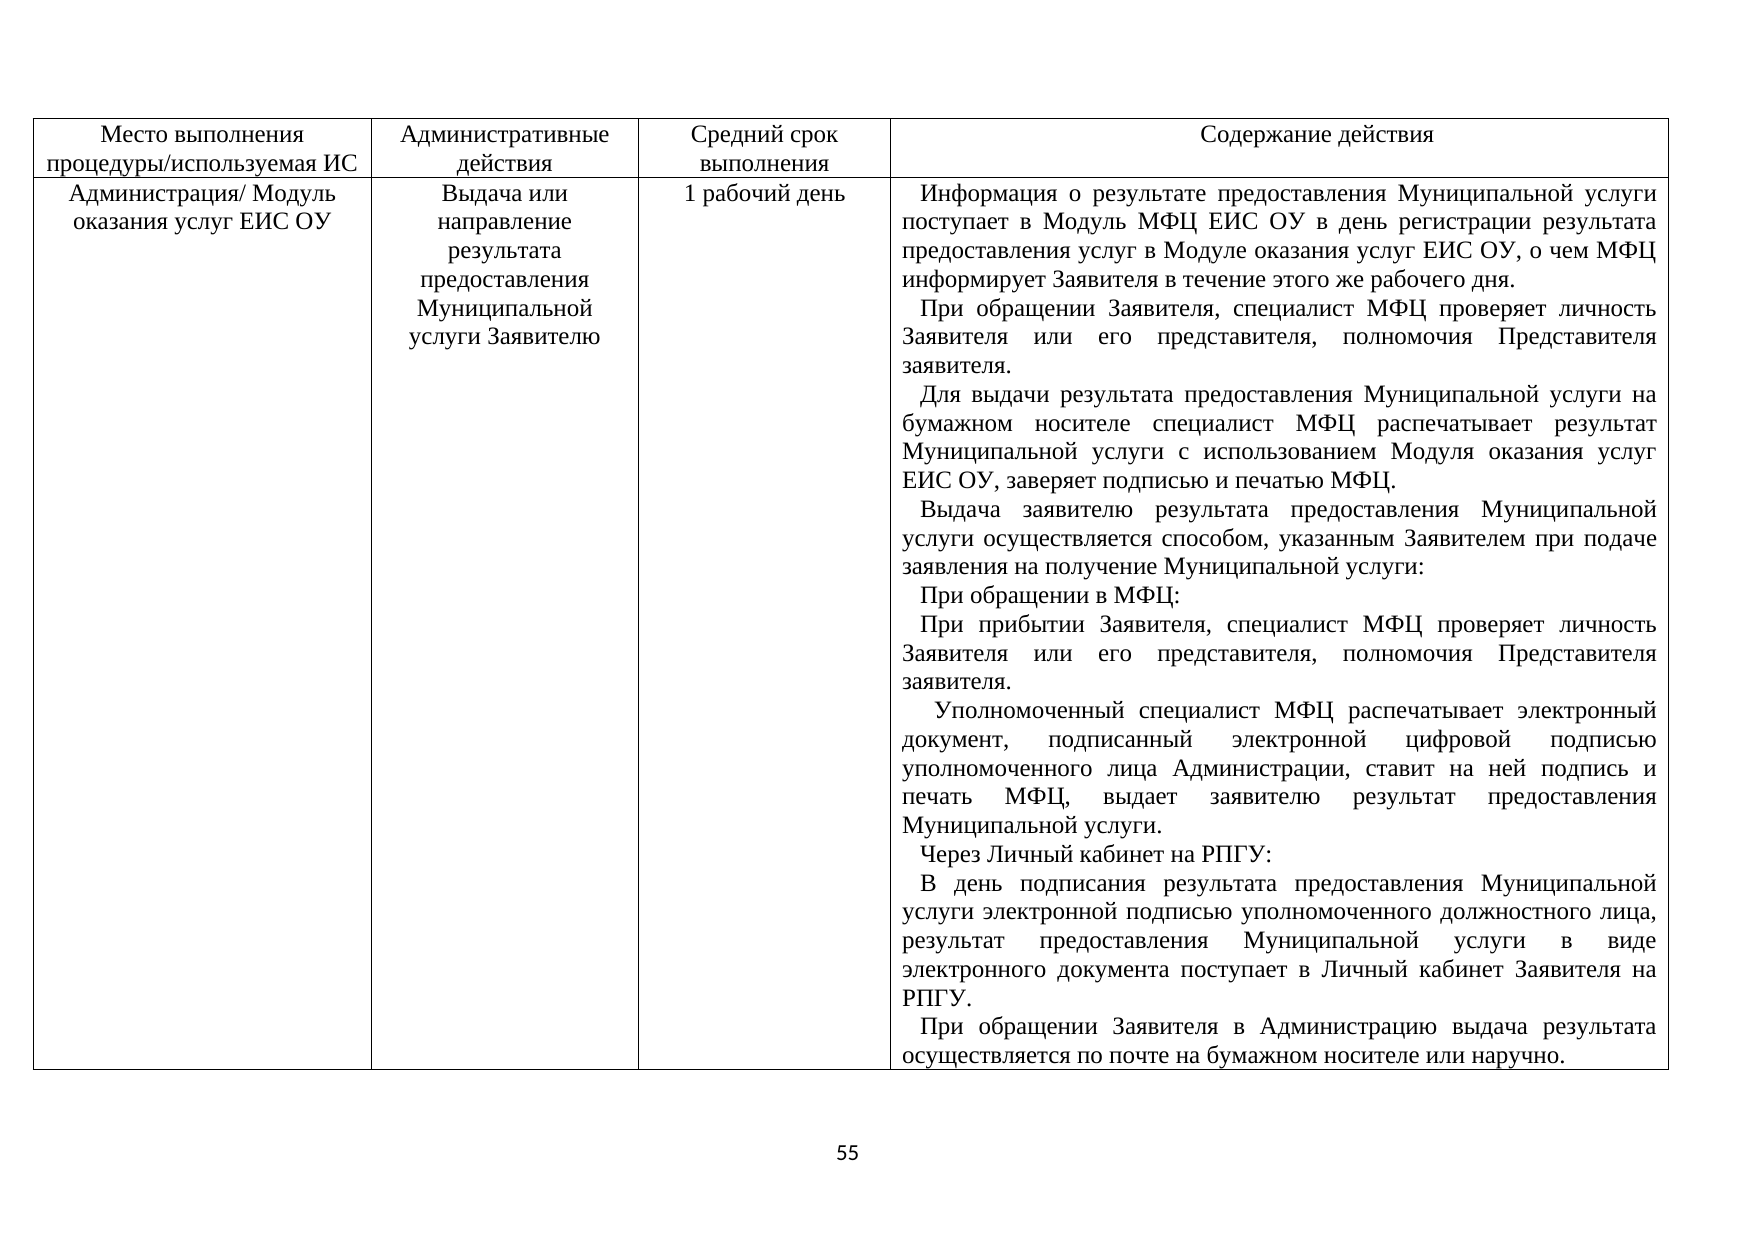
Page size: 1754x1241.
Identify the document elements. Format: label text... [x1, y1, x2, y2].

table_header Место выполнения процедуры/используемая ИС [34, 119, 371, 177]
table_cell 1 рабочий день [639, 178, 890, 1069]
table_cell Информация о результате предоставления Муниципальной услуги поступает в Модуль МФЦ ЕИС ОУ в день регистрации результата предоставления услуг в Модуле оказания услуг ЕИС ОУ, о чем МФЦ информирует Заявителя в течение этого же рабочего дня. При обращении Заявителя, специалист МФЦ проверяет личность Заявителя или его представителя, полномочия Представителя заявителя. Для выдачи результата предоставления Муниципальной услуги на бумажном носителе специалист МФЦ распечатывает результат Муниципальной услуги с использованием Модуля оказания услуг ЕИС ОУ, заверяет подписью и печатью МФЦ. Выдача заявителю результата предоставления Муниципальной услуги осуществляется способом, указанным Заявителем при подаче заявления на получение Муниципальной услуги: При обращении в МФЦ: При прибытии Заявителя, специалист МФЦ проверяет личность Заявителя или его представителя, полномочия Представителя заявителя. Уполномоченный специалист МФЦ распечатывает электронный документ, подписанный электронной цифровой подписью уполномоченного лица Администрации, ставит на ней подпись и печать МФЦ, выдает заявителю результат предоставления Муниципальной услуги. Через Личный кабинет на РПГУ: В день подписания результата предоставления Муниципальной услуги электронной подписью уполномоченного должностного лица, результат предоставления Муниципальной услуги в виде электронного документа поступает в Личный кабинет Заявителя на РПГУ. При обращении Заявителя в Администрацию выдача результата осуществляется по почте на бумажном носителе или наручно. [891, 178, 1668, 1069]
table_header Административные действия [372, 119, 638, 177]
table_cell Выдача или направление результата предоставления Муниципальной услуги Заявителю [372, 178, 638, 1069]
table_header Содержание действия [891, 119, 1668, 177]
table_header Средний срок выполнения [639, 119, 890, 177]
table_cell Администрация/ Модуль оказания услуг ЕИС ОУ [34, 178, 371, 1069]
